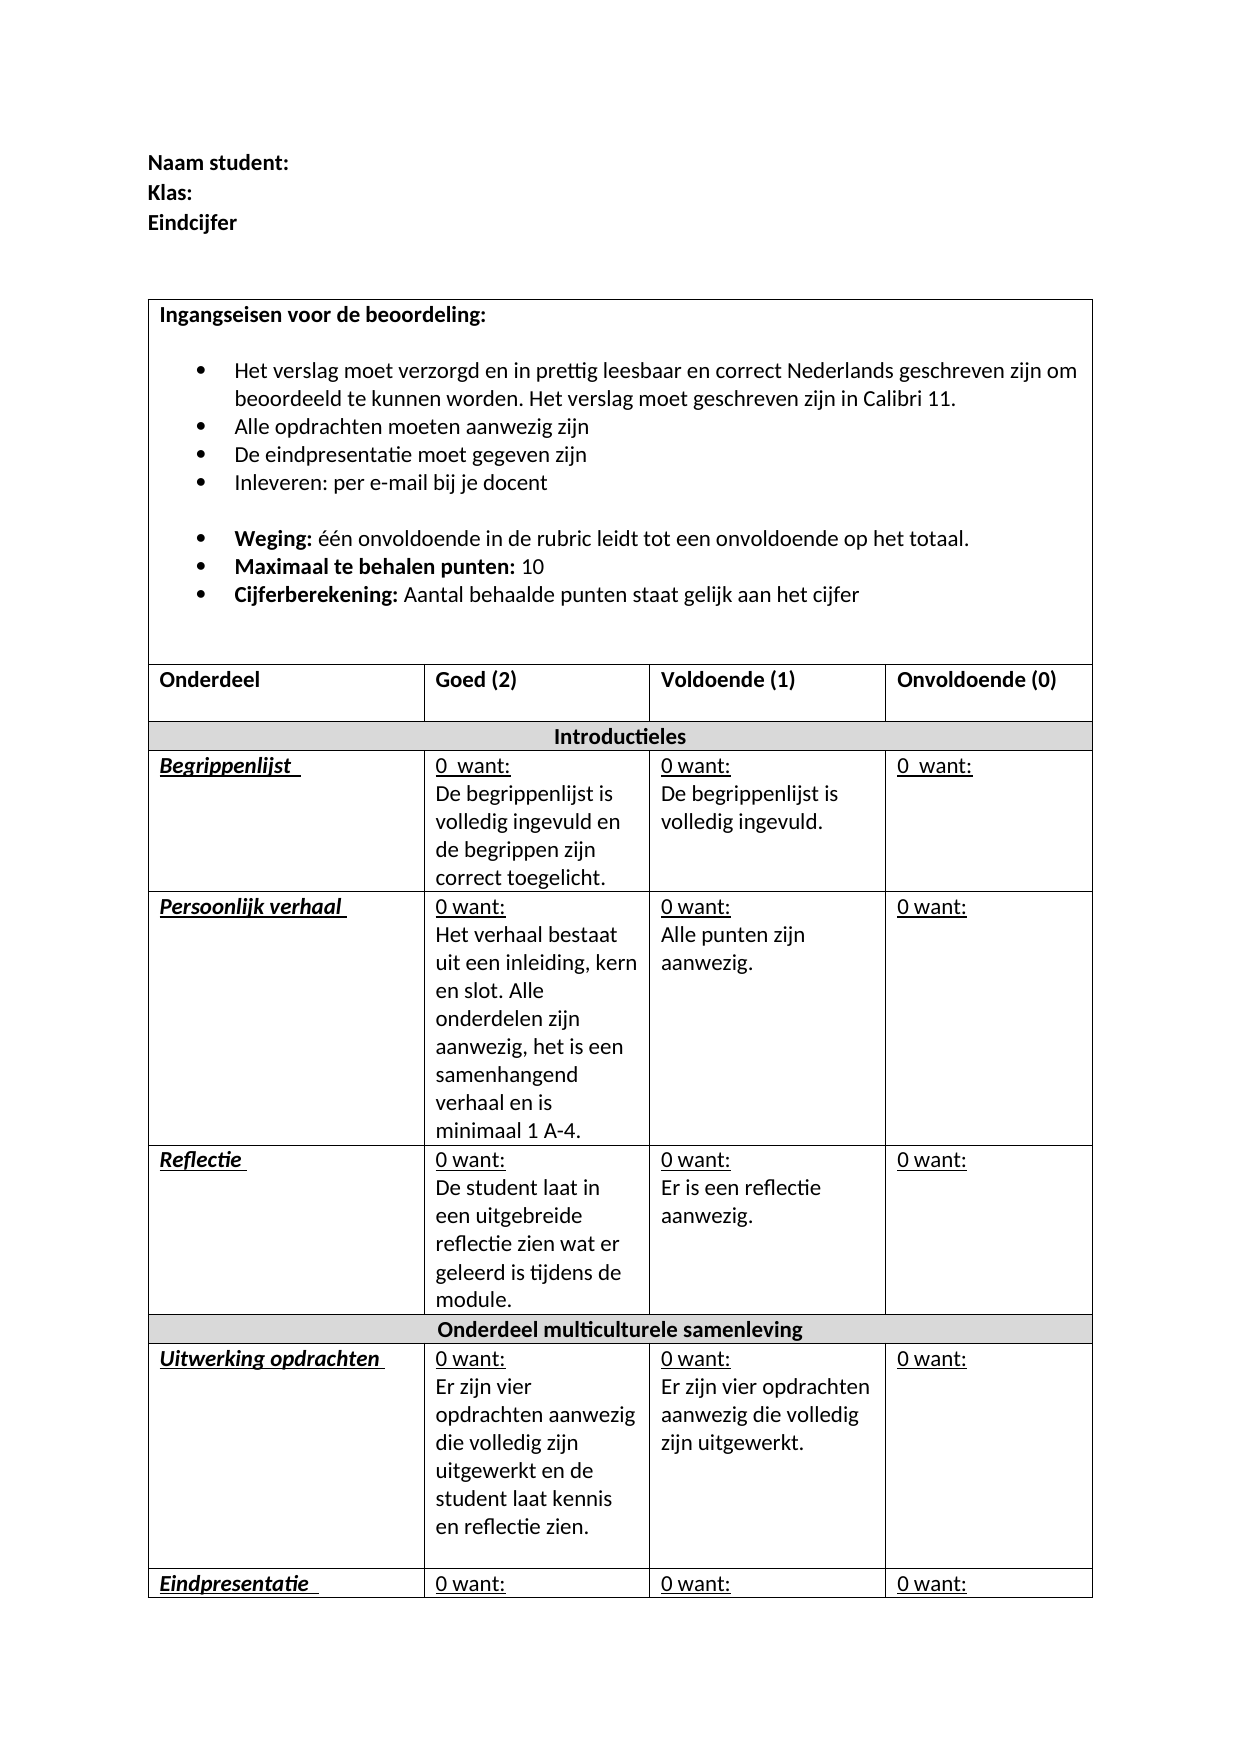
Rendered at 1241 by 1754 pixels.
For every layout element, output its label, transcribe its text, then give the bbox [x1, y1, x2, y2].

text Klas: [148, 178, 1093, 206]
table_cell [425, 1569, 649, 1597]
table_cell Eindpresentatie [149, 1569, 424, 1597]
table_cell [650, 1569, 885, 1597]
table_cell 0 want: De student laat in een uitgebreide reflectie zien wat er geleerd is tijdens de module. [425, 1146, 649, 1314]
table_cell Uitwerking opdrachten [149, 1344, 424, 1568]
table_cell Begrippenlijst [149, 751, 424, 891]
table_cell Goed (2) [425, 665, 649, 721]
table_cell 0 want: De begrippenlijst is volledig ingevuld. [650, 751, 885, 891]
table_cell 0 want: [886, 1146, 1092, 1314]
text Naam student: [148, 148, 1093, 176]
table_cell 0 want: [886, 1344, 1092, 1568]
table_cell 0 want: Het verhaal bestaat uit een inleiding, kern en slot. Alle onderdelen zijn aanwezig, het is een samenhangend verhaal en is minimaal 1 A-4. [425, 892, 649, 1144]
table_cell Onvoldoende (0) [886, 665, 1092, 721]
table_header Ingangseisen voor de beoordeling: Het verslag moet verzorgd en in prettig leesbaar en correct Nederlands geschreven zijn om beoordeeld te kunnen worden. Het verslag moet geschreven zijn in Calibri 11. Alle opdrachten moeten aanwezig zijn De eindpresentatie moet gegeven zijn Inleveren: per e-mail bij je docent Weging: één onvoldoende in de rubric leidt tot een onvoldoende op het totaal. Maximaal te behalen punten: 10 Cijferberekening: Aantal behaalde punten staat gelijk aan het cijfer [149, 300, 1092, 664]
table_cell 0 want: Er is een reflectie aanwezig. [650, 1146, 885, 1314]
table_cell Introductieles [149, 722, 1092, 750]
table_cell 0 want: Er zijn vier opdrachten aanwezig die volledig zijn uitgewerkt. [650, 1344, 885, 1568]
table_cell 0 want: Er zijn vier opdrachten aanwezig die volledig zijn uitgewerkt en de student laat kennis en reflectie zien. [425, 1344, 649, 1568]
table_cell Reflectie [149, 1146, 424, 1314]
table_cell 0 want: Alle punten zijn aanwezig. [650, 892, 885, 1144]
table_cell 0 want: [886, 751, 1092, 891]
table_cell 0 want: [886, 1569, 1092, 1597]
table_cell Onderdeel multiculturele samenleving [149, 1315, 1092, 1343]
table_cell Persoonlijk verhaal [149, 892, 424, 1144]
table_cell 0 want: De begrippenlijst is volledig ingevuld en de begrippen zijn correct toegelicht. [425, 751, 649, 891]
text Eindcijfer [148, 208, 1093, 236]
table_cell Voldoende (1) [650, 665, 885, 721]
table_cell Onderdeel [149, 665, 424, 721]
table_cell 0 want: [886, 892, 1092, 1144]
